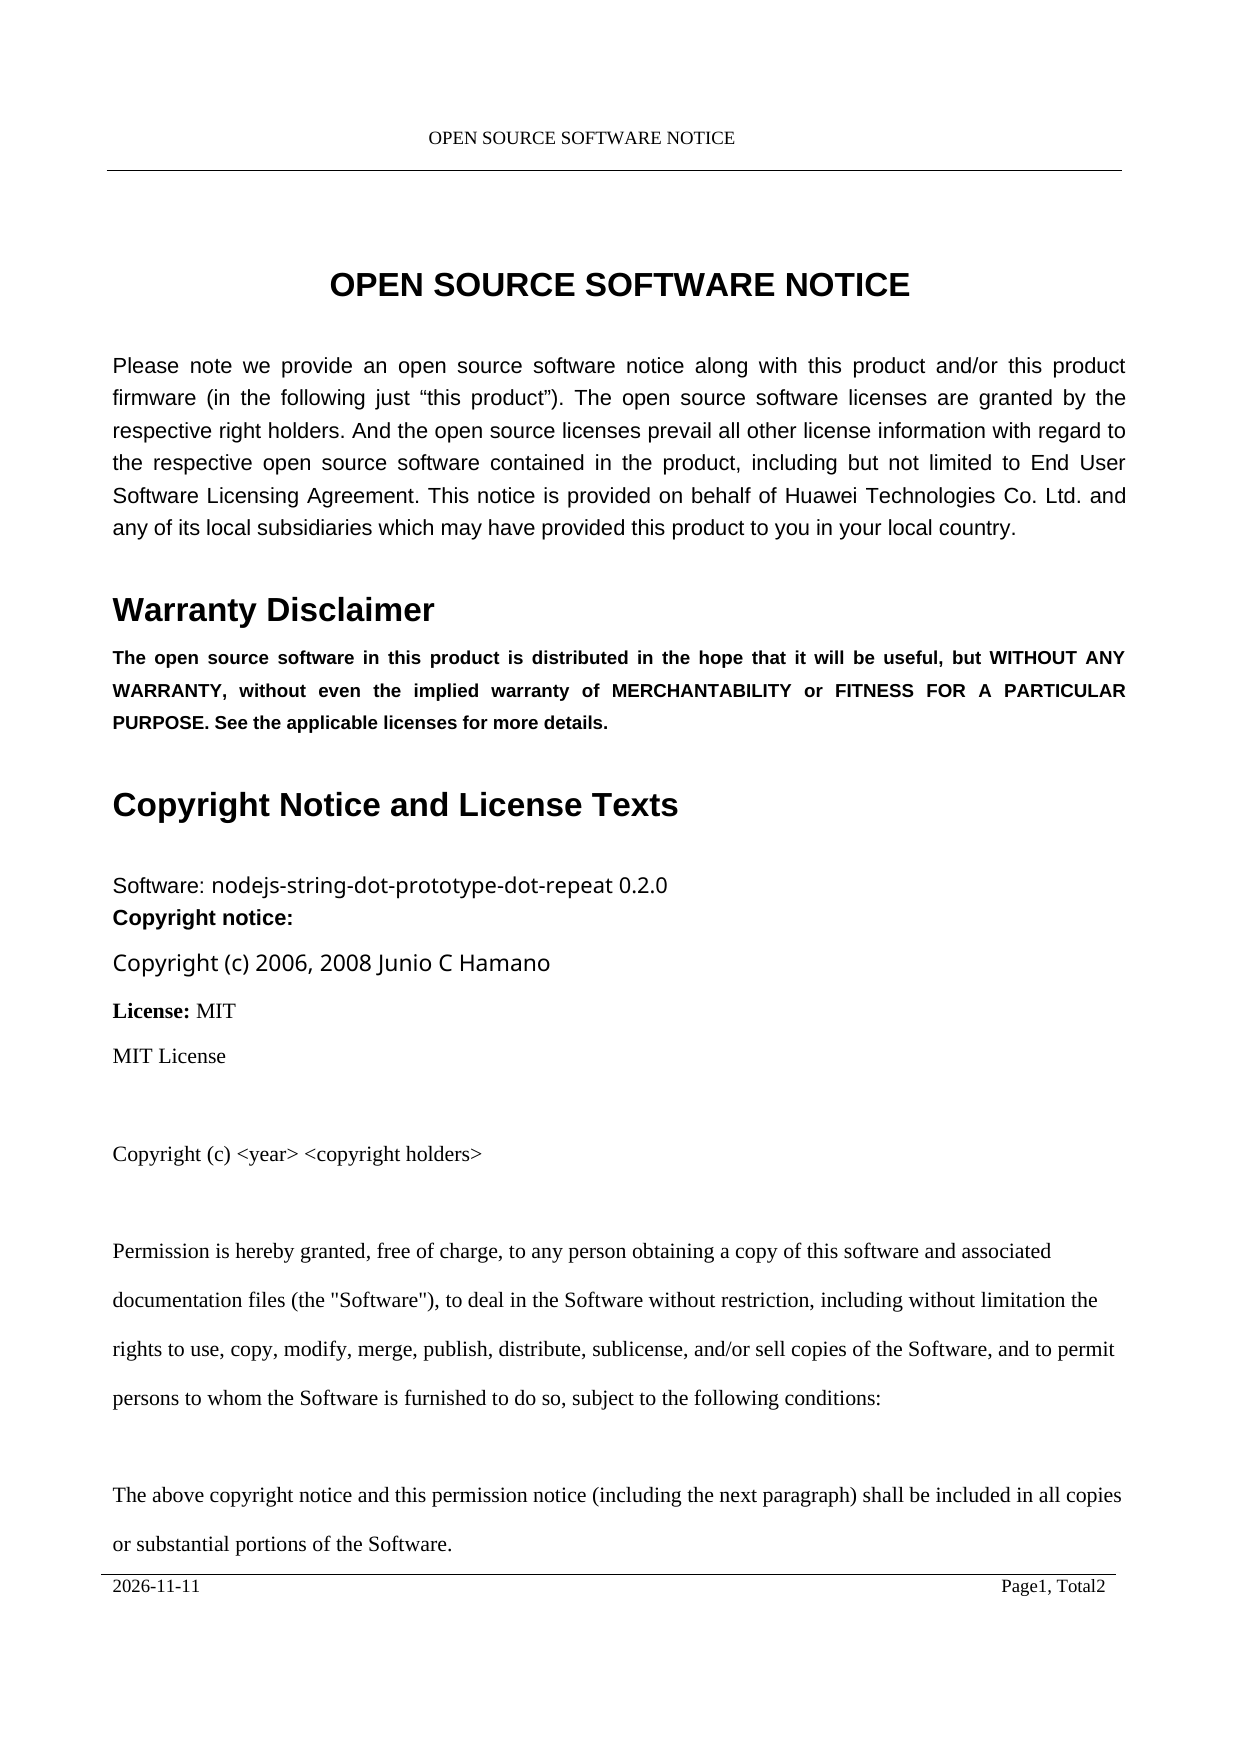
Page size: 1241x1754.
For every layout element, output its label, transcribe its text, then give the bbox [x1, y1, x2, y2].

text Software: nodejs-string-dot-prototype-dot-repeat 0.2.0 [112, 869, 1128, 901]
text Copyright Notice and License Texts [112, 771, 1128, 836]
text OPEN SOURCE SOFTWARE NOTICE [112, 251, 1128, 316]
text Copyright notice: [112, 901, 1128, 934]
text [112, 1040, 1128, 1560]
text Warranty Disclaimer [112, 576, 1128, 641]
text The open source software in this product is distributed in the hope that it will be useful, but WITHOUT ANY WARRANTY, without even the implied warranty of MERCHANTABILITY or FITNESS FOR A PARTICULAR PURPOSE. See the applicable licenses for more details. [112, 641, 1128, 739]
text Copyright (c) 2006, 2008 Junio C Hamano [112, 947, 1128, 979]
text Please note we provide an open source software notice along with this product and/or this product firmware (in the following just “this product”). The open source software licenses are granted by the respective right holders. And the open source licenses prevail all other license information with regard to the respective open source software contained in the product, including but not limited to End User Software Licensing Agreement. This notice is provided on behalf of Huawei Technologies Co. Ltd. and any of its local subsidiaries which may have provided this product to you in your local country. [112, 349, 1128, 544]
text License: MIT [112, 995, 1128, 1027]
